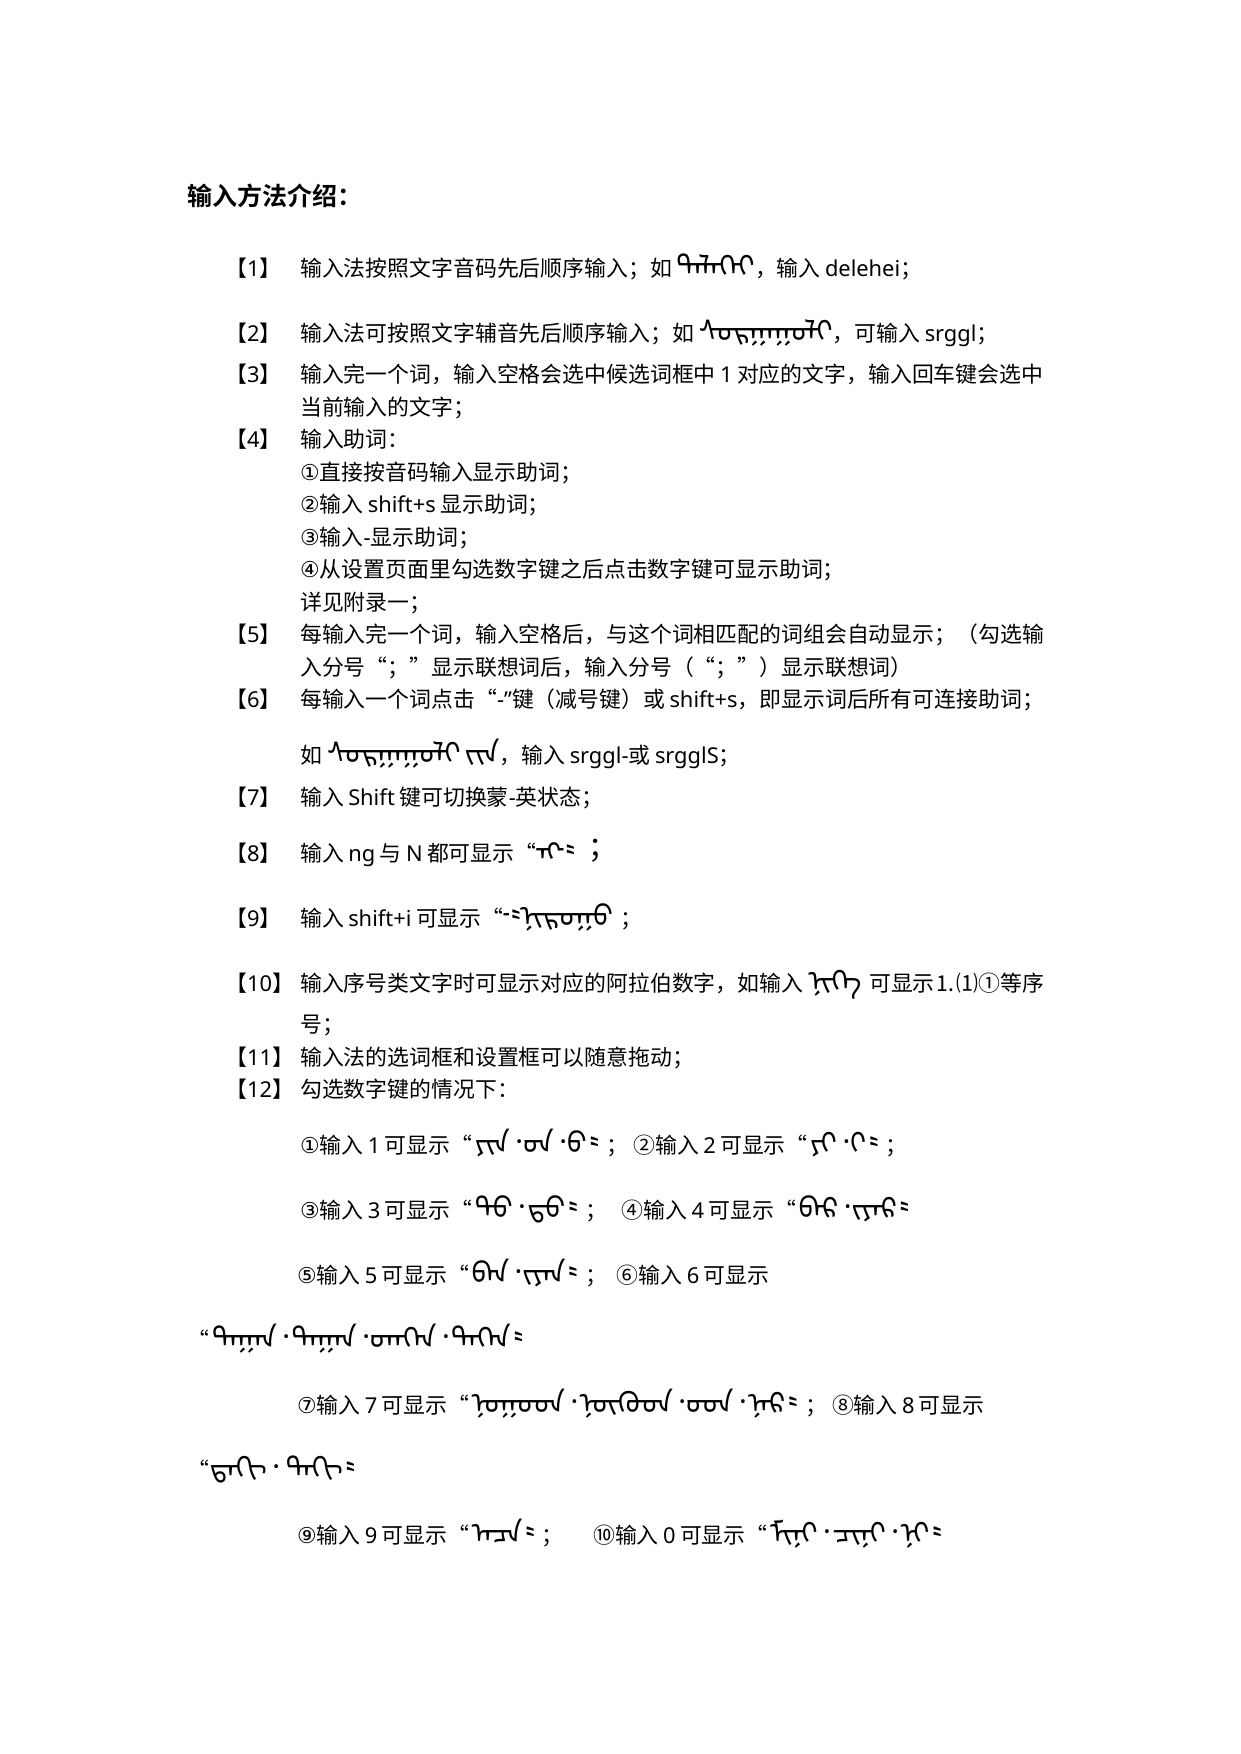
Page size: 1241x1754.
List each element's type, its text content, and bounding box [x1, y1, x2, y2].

list 输入Shift键可切换蒙-英状态； [225, 779, 1053, 812]
text ⑤输入5可显示“ ᠪᠠᠨ᠂ ᠢᠶᠠᠨ” ； ⑥输入6可显示“ ᠳᠠᠭᠠᠨ᠂ ᠲᠠᠭᠠᠨ᠂ ᠳᠡᠭᠡᠨ᠂ ᠲᠡᠭᠡᠨ” [187, 1234, 1053, 1364]
list 输入法可按照文字辅音先后顺序输入；如 ᠰᠤᠷᠭᠠᠭᠤᠯᠢ，可输入srggl； [225, 292, 1053, 357]
text ⑦输入7可显示“ ᠨᠤᠭᠤᠳ᠂ ᠨᠦᠭᠦᠳ᠂ ᠤᠳ᠂ ᠨᠠᠷ” ； ⑧输入8可显示“ᠳ᠋ᠠᠬᠢ᠂ ᠳᠡᠬᠢ” [187, 1364, 1053, 1494]
list 详见附录一； [300, 584, 1053, 617]
list 每输入完一个词，输入空格后，与这个词相匹配的词组会自动显示；（勾选输入分号“；”显示联想词后，输入分号（“；”）显示联想词） [225, 617, 1053, 682]
list 输入法的选词框和设置框可以随意拖动； [225, 1039, 1053, 1072]
list ③输入-显示助词； [300, 519, 1053, 552]
list ③输入3可显示“ ᠲᠤ᠂ ᠳᠤ” ； ④输入4可显示“ ᠪᠠᠷ᠂ ᠢᠶᠠᠷ” [300, 1169, 1053, 1234]
list 勾选数字键的情况下： [225, 1072, 1053, 1104]
list 输入助词： [225, 422, 1053, 454]
list ④从设置页面里勾选数字键之后点击数字键可显示助词； [300, 552, 1053, 584]
list 输入法按照文字音码先后顺序输入；如ᠳᠡᠯᠡᠬᠡᠢ，输入delehei； [225, 227, 1053, 292]
list 输入完一个词，输入空格会选中候选词框中1对应的文字，输入回车键会选中当前输入的文字； [225, 357, 1053, 422]
list 每输入一个词点击“-”键（减号键）或shift+s，即显示词后所有可连接助词；如 ᠰᠤᠷᠭᠠᠭᠤᠯᠢ ᠶᠢᠨ，输入srggl-或srgglS； [225, 682, 1053, 779]
text 输入方法介绍： [187, 162, 1053, 227]
list 输入shift+i可显示“᠊”ᠨᠢᠷᠤᠭᠤ ； [225, 877, 1053, 942]
list 输入ng与N都可显示“᠊ᠩ᠊”︔ [225, 812, 1053, 877]
list 输入序号类文字时可显示对应的阿拉伯数字，如输入 ᠨᠢᠭᠡ 可显示⒈⑴①等序号； [225, 942, 1053, 1039]
list ②输入shift+s显示助词； [300, 487, 1053, 519]
list ①输入1可显示“ ᠶᠢᠨ᠂ ᠤᠨ᠂ ᠤ” ； ②输入2可显示“ ᠶᠢ᠂ ᠢ” ； [300, 1104, 1053, 1169]
text ⑨输入9可显示“ ᠠᠴᠠ” ； ⑩输入0可显示“ ᠮᠢᠨᠢ᠂ ᠴᠢᠨᠢ᠂ ᠨᠢ” [187, 1494, 1053, 1559]
list ①直接按音码输入显示助词； [300, 454, 1053, 487]
